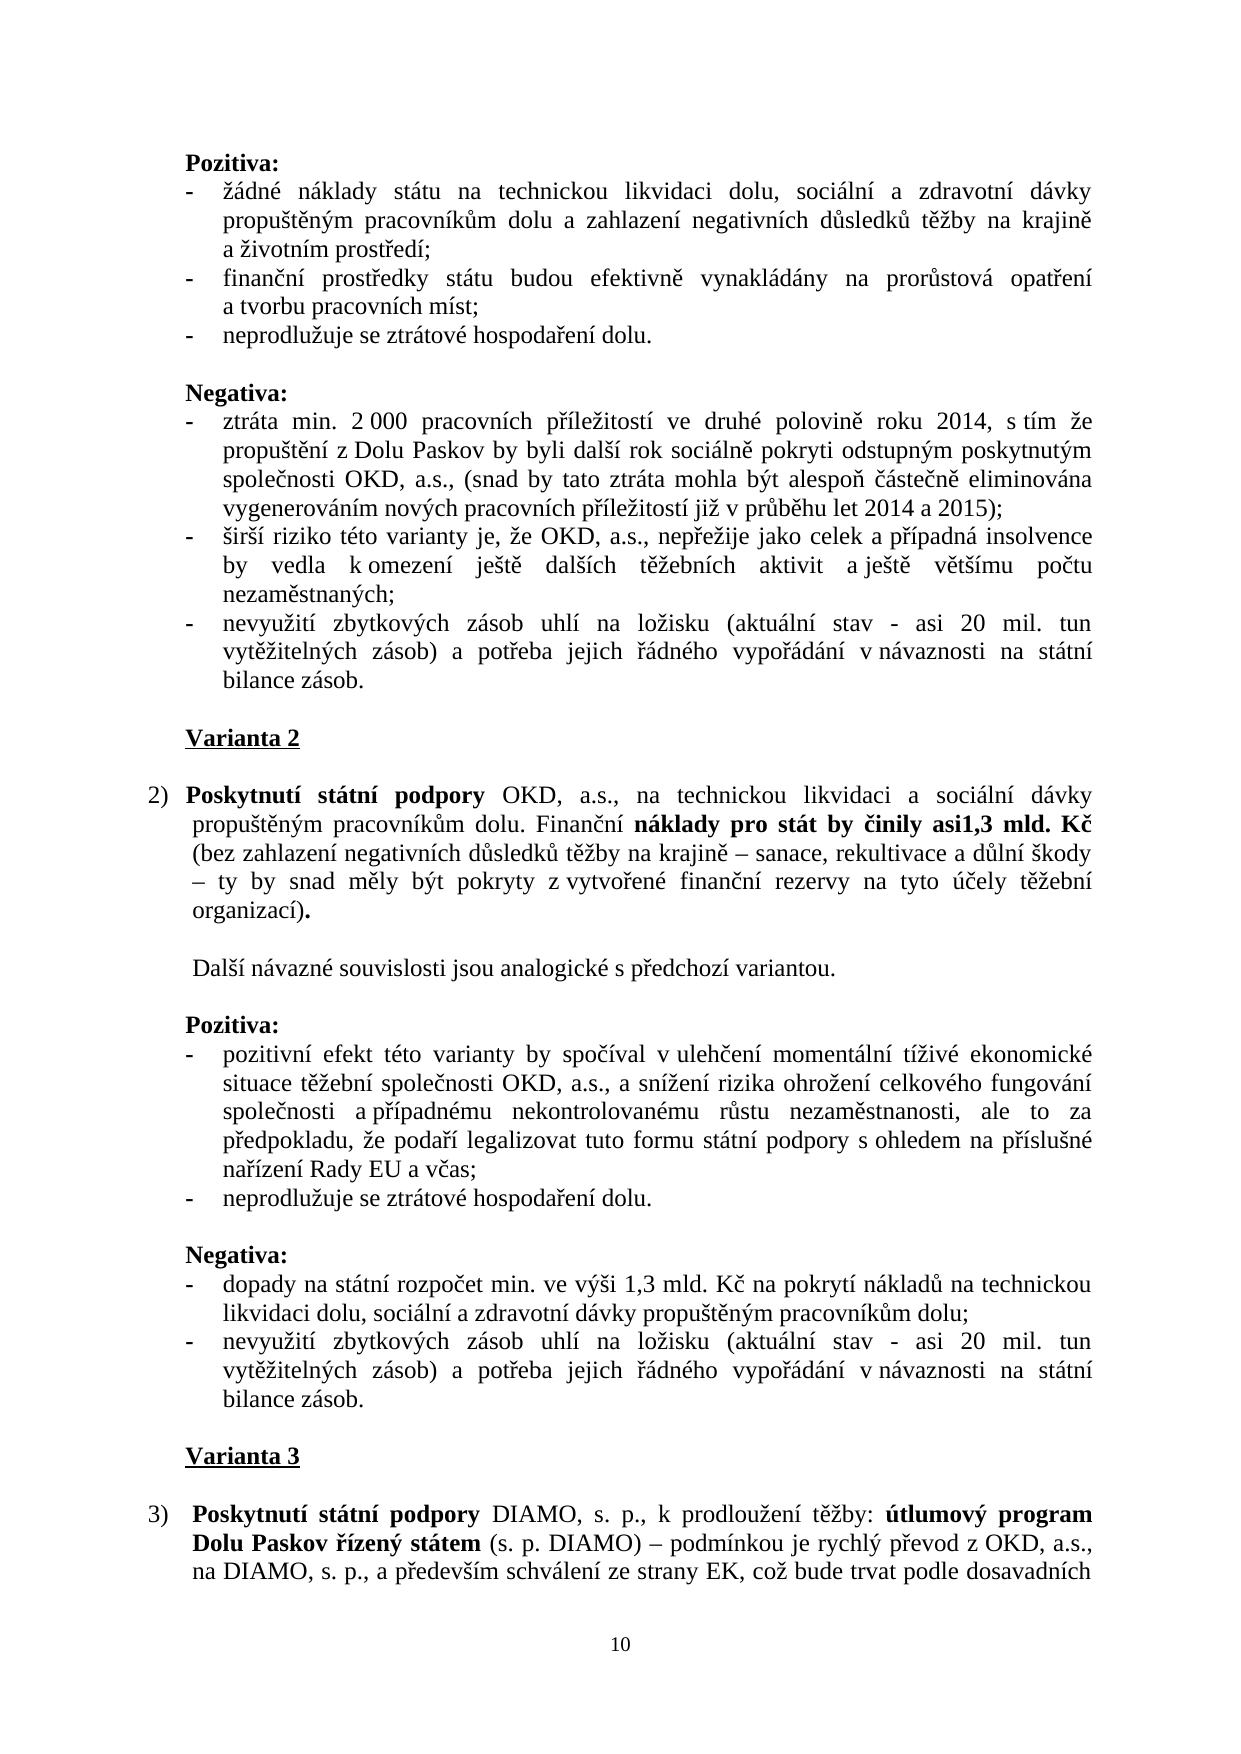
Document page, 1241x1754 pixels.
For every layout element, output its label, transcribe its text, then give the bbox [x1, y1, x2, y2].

text Negativa: [185, 378, 1093, 406]
list nevyužití zbytkových zásob uhlí na ložisku (aktuální stav - asi 20 mil. tun vytěžitelných zásob) a potřeba jejich řádného vypořádání v návaznosti na státní bilance zásob. [185, 1326, 1093, 1413]
text 2) Poskytnutí státní podpory OKD, a.s., na technickou likvidaci a sociální dávky propuštěným pracovníkům dolu. Finanční náklady pro stát by činily asi1,3 mld. Kč (bez zahlazení negativních důsledků těžby na krajině – sanace, rekultivace a důlní škody – ty by snad měly být pokryty z vytvořené finanční rezervy na tyto účely těžební organizací). [148, 780, 1093, 924]
text Pozitiva: [185, 1010, 1093, 1039]
list neprodlužuje se ztrátové hospodaření dolu. [185, 1183, 1093, 1211]
list ztráta min. 2 000 pracovních příležitostí ve druhé polovině roku 2014, s tím že propuštění z Dolu Paskov by byli další rok sociálně pokryti odstupným poskytnutým společnosti OKD, a.s., (snad by tato ztráta mohla být alespoň částečně eliminována vygenerováním nových pracovních příležitostí již v průběhu let 2014 a 2015); [185, 406, 1093, 521]
text Další návazné souvislosti jsou analogické s předchozí variantou. [192, 953, 1093, 981]
list žádné náklady státu na technickou likvidaci dolu, sociální a zdravotní dávky propuštěným pracovníkům dolu a zahlazení negativních důsledků těžby na krajině a životním prostředí; [185, 176, 1093, 263]
text Negativa: [185, 1240, 1093, 1269]
text Pozitiva: [185, 148, 1093, 176]
list neprodlužuje se ztrátové hospodaření dolu. [185, 320, 1093, 349]
list širší riziko této varianty je, že OKD, a.s., nepřežije jako celek a případná insolvence by vedla k omezení ještě dalších těžebních aktivit a ještě většímu počtu nezaměstnaných; [185, 521, 1093, 608]
list pozitivní efekt této varianty by spočíval v ulehčení momentální tíživé ekonomické situace těžební společnosti OKD, a.s., a snížení rizika ohrožení celkového fungování společnosti a případnému nekontrolovanému růstu nezaměstnanosti, ale to za předpokladu, že podaří legalizovat tuto formu státní podpory s ohledem na příslušné nařízení Rady EU a včas; [185, 1039, 1093, 1183]
text Varianta 3 [185, 1441, 1093, 1470]
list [148, 1499, 1093, 1585]
list nevyužití zbytkových zásob uhlí na ložisku (aktuální stav - asi 20 mil. tun vytěžitelných zásob) a potřeba jejich řádného vypořádání v návaznosti na státní bilance zásob. [185, 608, 1093, 694]
list finanční prostředky státu budou efektivně vynakládány na prorůstová opatření a tvorbu pracovních míst; [185, 263, 1093, 320]
text Varianta 2 [185, 723, 1093, 751]
list dopady na státní rozpočet min. ve výši 1,3 mld. Kč na pokrytí nákladů na technickou likvidaci dolu, sociální a zdravotní dávky propuštěným pracovníkům dolu; [185, 1269, 1093, 1326]
